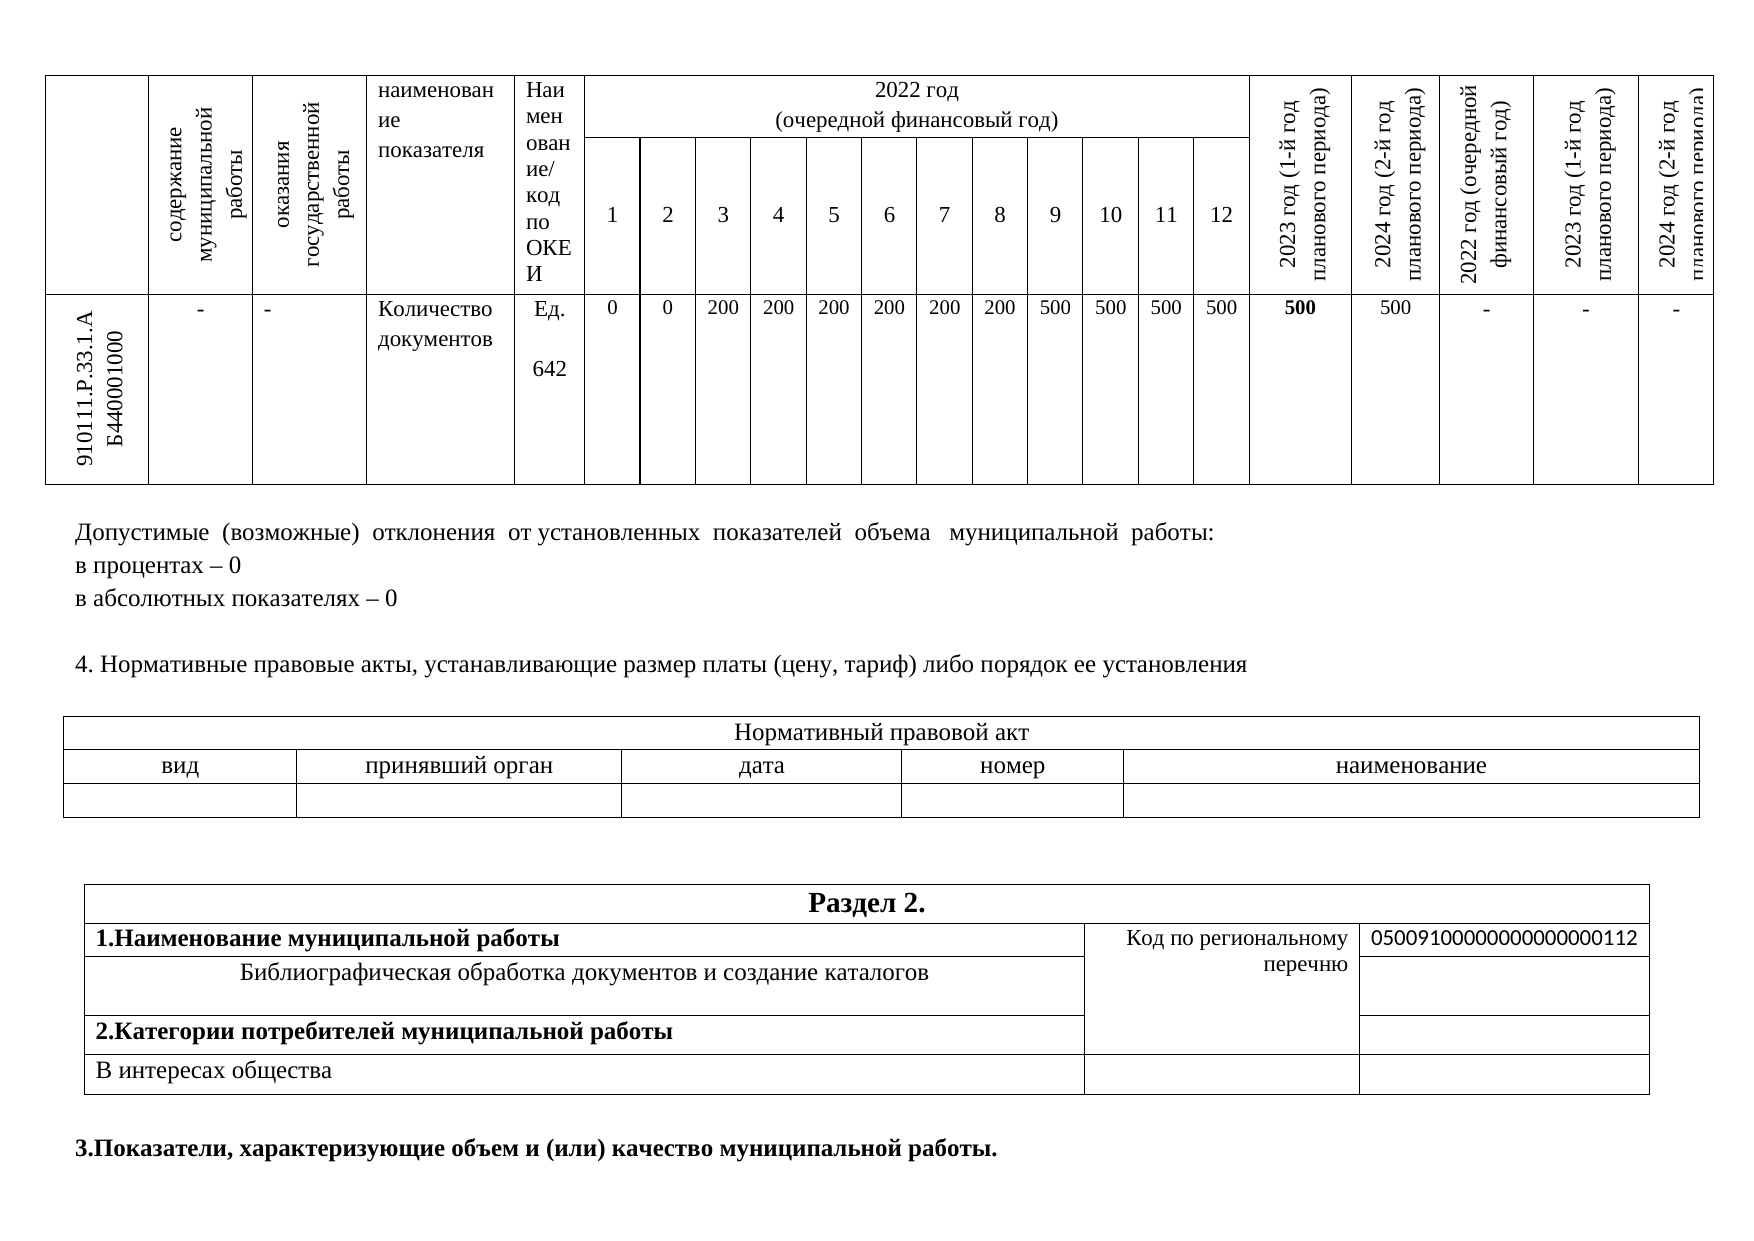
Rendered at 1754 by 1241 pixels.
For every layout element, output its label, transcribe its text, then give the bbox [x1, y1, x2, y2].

table_cell 910111.Р.33.1.АБ440001000 [46, 295, 148, 483]
table_cell [1085, 1055, 1359, 1094]
table_cell 1.Наименование муниципальной работы [85, 924, 1084, 956]
table_cell 500 [1250, 295, 1351, 483]
table_cell 6 [862, 138, 916, 294]
text Допустимые (возможные) отклонения от установленных показателей объема муниципальной работы: [75, 517, 1679, 546]
text 3.Показатели, характеризующие объем и (или) качество муниципальной работы. [75, 1133, 1679, 1162]
table_cell 9 [1028, 138, 1082, 294]
table_cell 12 [1194, 138, 1249, 294]
table_cell 500 [1352, 295, 1439, 483]
table_cell 05009100000000000000112 [1360, 924, 1649, 956]
table_cell 2022 год (очередной финансовый год) [1440, 76, 1533, 294]
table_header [46, 76, 148, 294]
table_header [149, 76, 252, 294]
table_cell 500 [1139, 295, 1193, 483]
table_cell 3 [696, 138, 750, 294]
table_cell 10 [1083, 138, 1138, 294]
table_cell В интересах общества [85, 1055, 1084, 1094]
table_cell 2 [641, 138, 695, 294]
table_cell 200 [917, 295, 972, 483]
table_cell 2023 год (1-й год планового периода) [1534, 76, 1638, 294]
table_cell [1360, 1055, 1649, 1094]
table_cell принявший орган [297, 750, 621, 783]
table_cell 0 [641, 295, 695, 483]
table_cell [622, 784, 901, 817]
table_cell [64, 784, 296, 817]
table_cell 500 [1028, 295, 1082, 483]
table_cell - [1440, 295, 1533, 483]
table_cell 5 [807, 138, 861, 294]
table_cell 0 [585, 295, 639, 483]
table_cell наименование показателя [367, 76, 514, 294]
table_cell [1360, 1016, 1649, 1054]
table_cell 200 [751, 295, 806, 483]
table_cell Количество документов [367, 295, 514, 483]
table_cell 4 [751, 138, 806, 294]
table_cell вид [64, 750, 296, 783]
table_cell [902, 784, 1123, 817]
table_cell Библиографическая обработка документов и создание каталогов [85, 957, 1084, 1015]
table_cell 200 [696, 295, 750, 483]
table_cell 2022 год (очередной финансовый год) [585, 76, 1249, 137]
table_cell [297, 784, 621, 817]
table_cell Код по региональному перечню [1085, 924, 1359, 1054]
table_header Раздел 2. [85, 885, 1649, 922]
table_cell 1 [585, 138, 639, 294]
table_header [253, 76, 366, 294]
table_cell 2024 год (2-й год планового периода) [1639, 76, 1713, 294]
table_cell - [1534, 295, 1638, 483]
table_cell 11 [1139, 138, 1193, 294]
table_cell наименование [1124, 750, 1699, 783]
table_cell [1360, 957, 1649, 1015]
text в абсолютных показателях – 0 [75, 583, 1679, 612]
table_cell номер [902, 750, 1123, 783]
table_cell 200 [807, 295, 861, 483]
table_cell 500 [1194, 295, 1249, 483]
text 4. Нормативные правовые акты, устанавливающие размер платы (цену, тариф) либо порядок ее установления [75, 649, 1679, 678]
table_cell Ед. 642 [515, 295, 584, 483]
table_cell дата [622, 750, 901, 783]
table_cell [1124, 784, 1699, 817]
table_cell 200 [862, 295, 916, 483]
text в процентах – 0 [75, 551, 1679, 579]
table_cell Наименование/код по ОКЕИ [515, 76, 584, 294]
table_cell 200 [973, 295, 1027, 483]
table_cell 8 [973, 138, 1027, 294]
table_header Нормативный правовой акт [64, 717, 1699, 749]
table_cell - [1639, 295, 1713, 483]
table_cell 500 [1083, 295, 1138, 483]
table_cell - [253, 295, 366, 483]
table_cell 2023 год (1-й год планового периода) [1250, 76, 1351, 294]
table_cell 2.Категории потребителей муниципальной работы [85, 1016, 1084, 1054]
table_cell 7 [917, 138, 972, 294]
table_cell 2024 год (2-й год планового периода) [1352, 76, 1439, 294]
table_cell - [149, 295, 252, 483]
